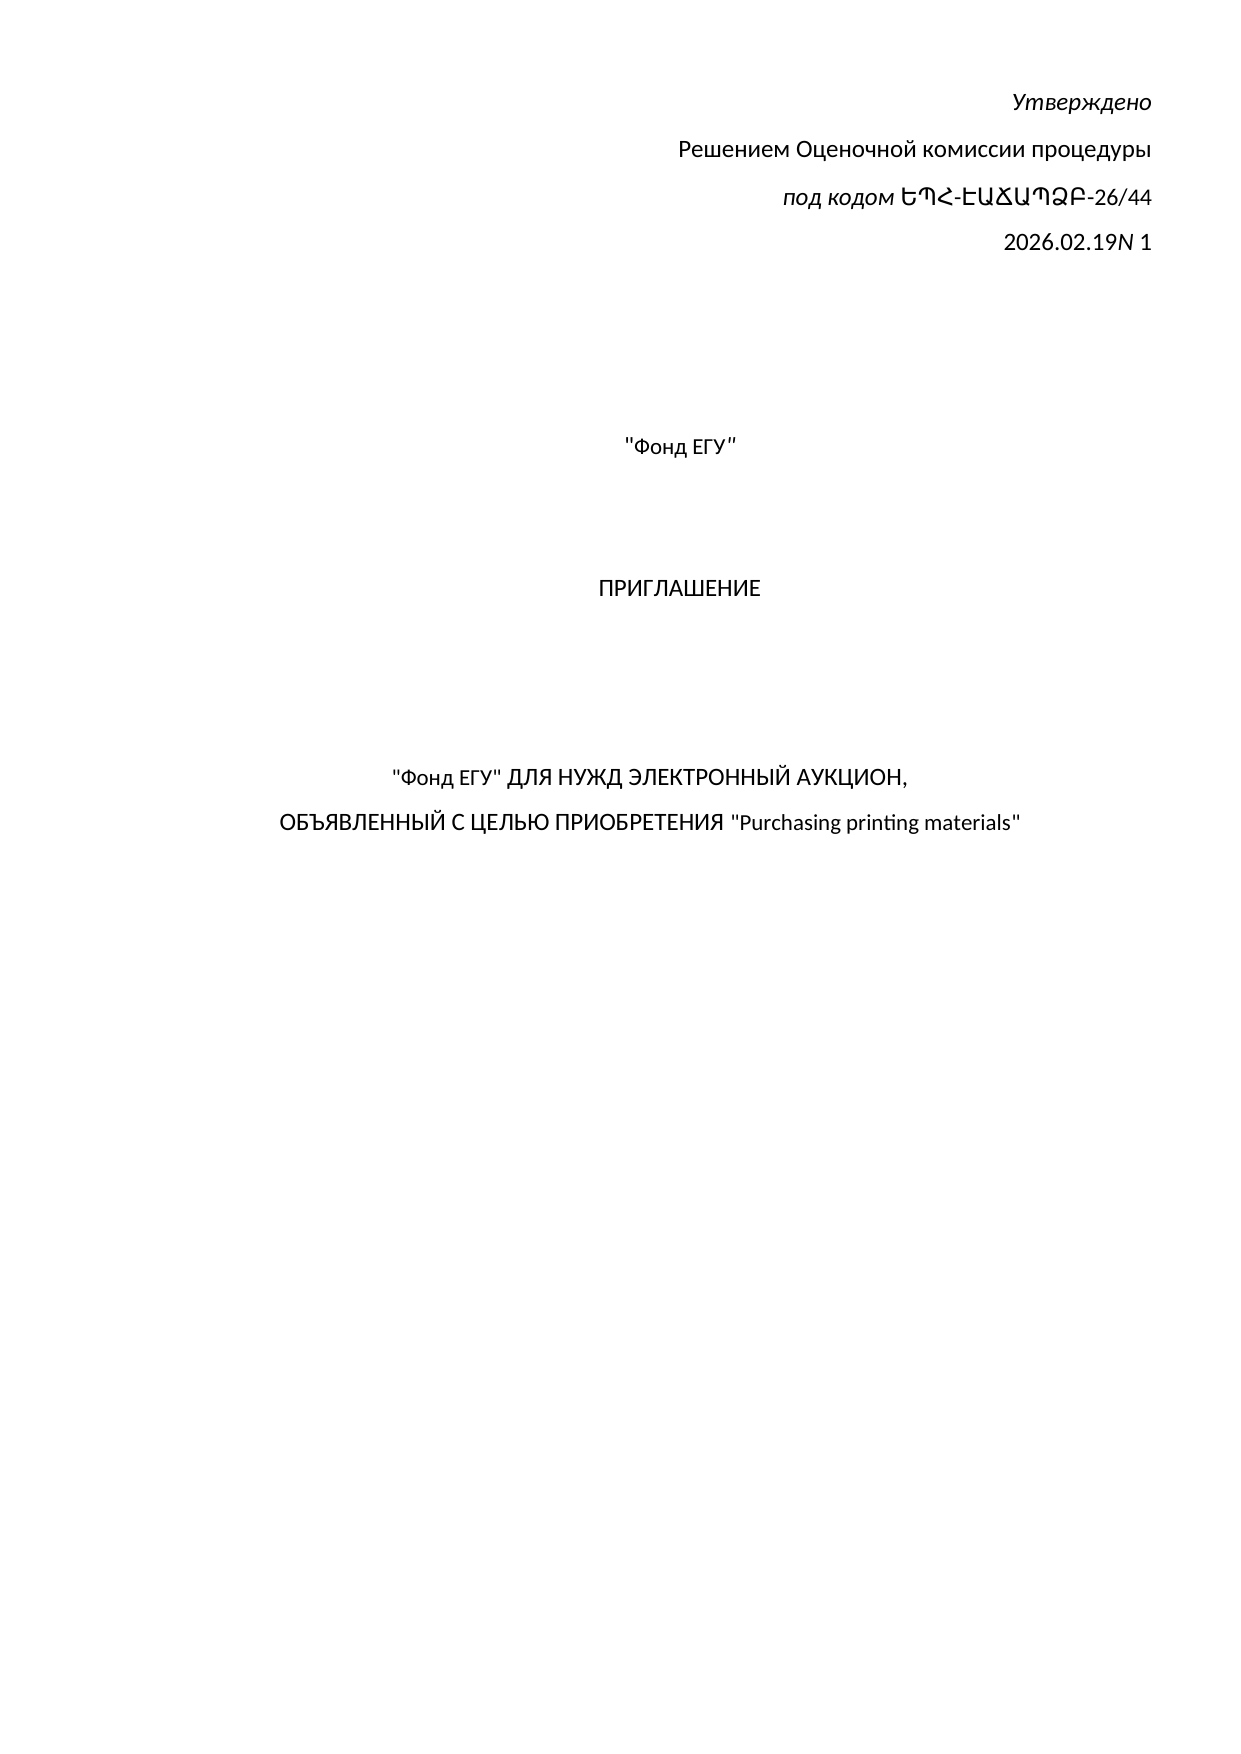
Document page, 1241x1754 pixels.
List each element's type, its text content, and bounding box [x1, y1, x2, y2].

text "Фонд ЕГУ" [148, 431, 1152, 461]
text Утверждено [148, 86, 1152, 117]
text под кодом ԵՊՀ-ԷԱՃԱՊՁԲ-26/44 2026.02.19 N 1 [148, 181, 1152, 257]
text ОБЪЯВЛЕННЫЙ С ЦЕЛЬЮ ПРИОБРЕТЕНИЯ "Purchasing printing materials" [148, 807, 1152, 837]
text ПРИГЛАШЕНИЕ [148, 572, 1152, 603]
text "Фонд ЕГУ" ДЛЯ НУЖД ЭЛЕКТРОННЫЙ АУКЦИОН, [148, 761, 1152, 791]
text Решением Оценочной комиссии процедуры [148, 134, 1152, 164]
